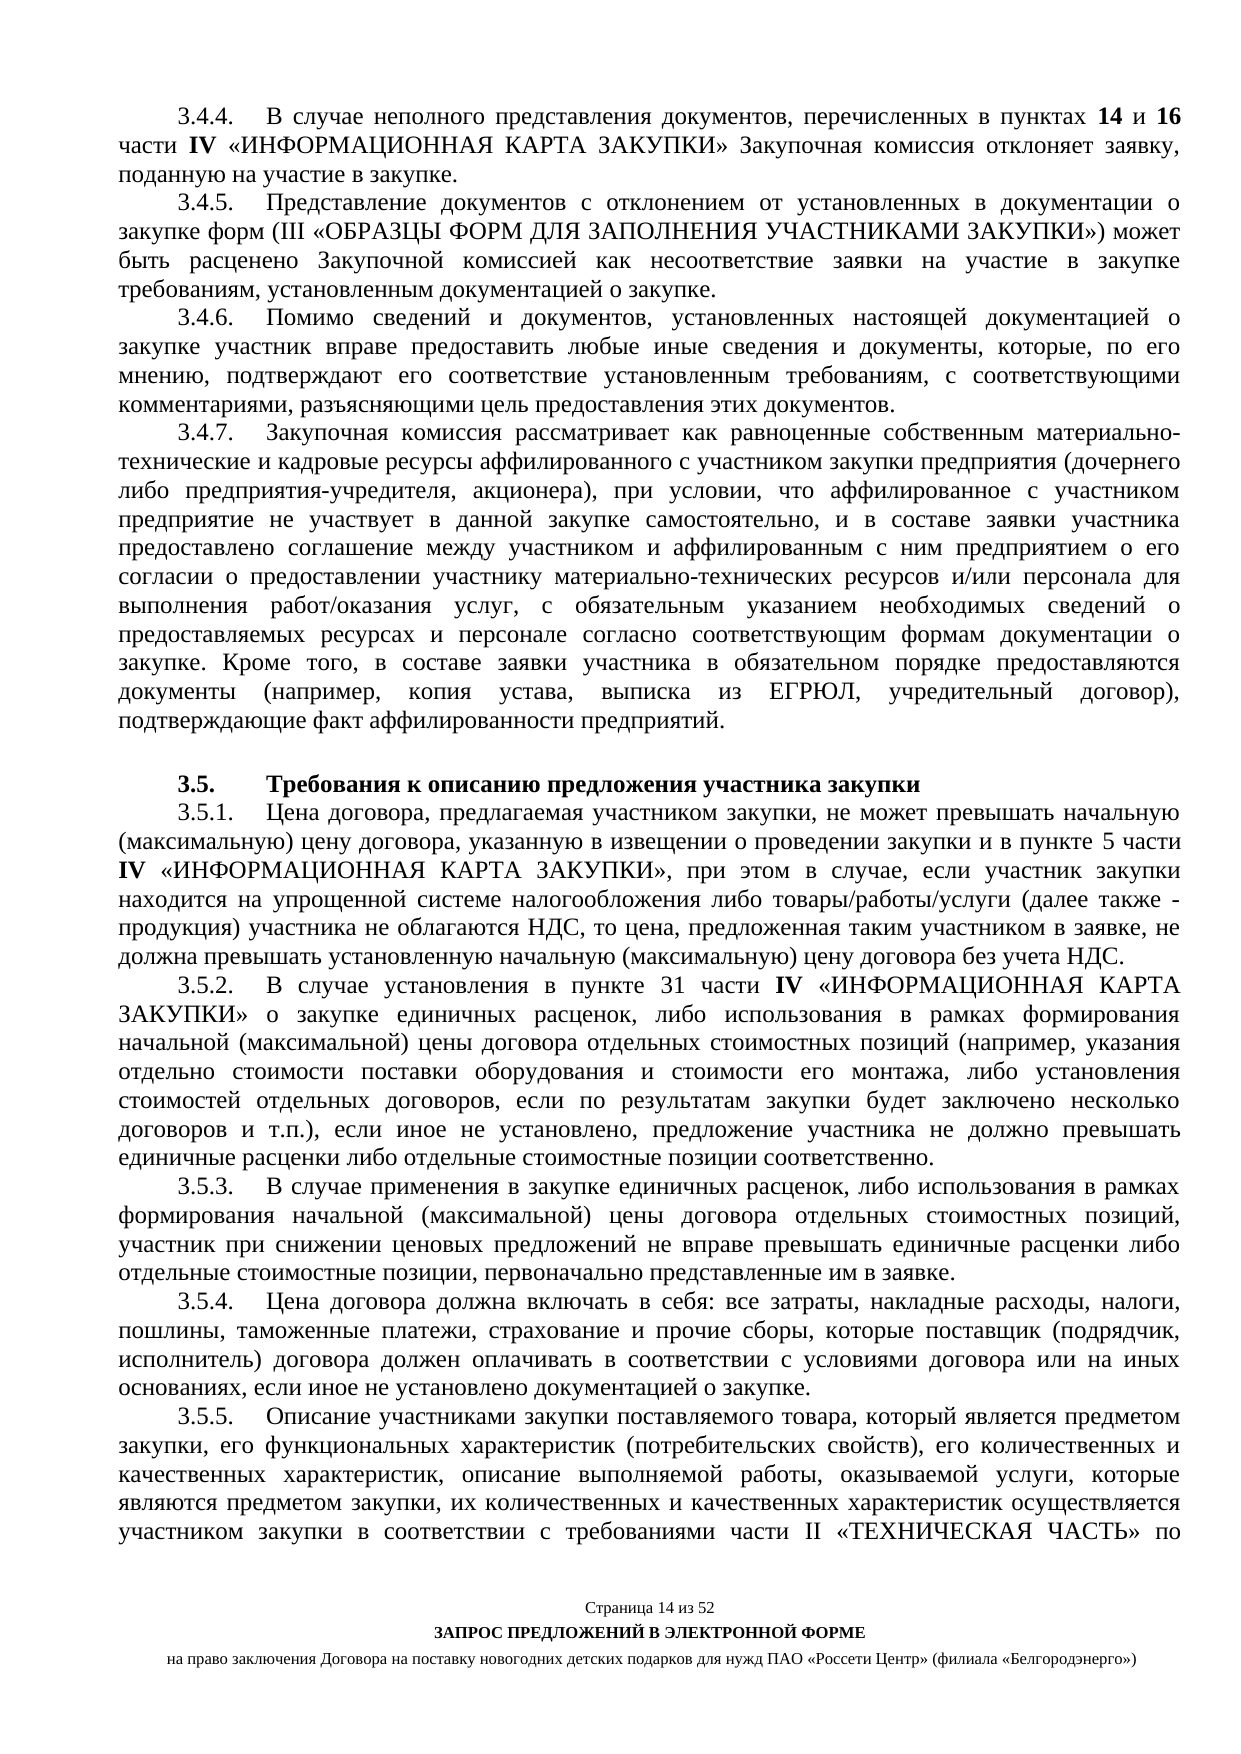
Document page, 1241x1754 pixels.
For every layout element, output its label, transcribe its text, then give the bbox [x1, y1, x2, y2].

subtitle Цена договора должна включать в себя: все затраты, накладные расходы, налоги, пошлины, таможенные платежи, страхование и прочие сборы, которые поставщик (подрядчик, исполнитель) договора должен оплачивать в соответствии с условиями договора или на иных основаниях, если иное не установлено документацией о закупке. [118, 1286, 1181, 1401]
subtitle Представление документов с отклонением от установленных в документации о закупке форм (III «ОБРАЗЦЫ ФОРМ ДЛЯ ЗАПОЛНЕНИЯ УЧАСТНИКАМИ ЗАКУПКИ») может быть расценено Закупочной комиссией как несоответствие заявки на участие в закупке требованиям, установленным документацией о закупке. [118, 187, 1181, 302]
subtitle Требования к описанию предложения участника закупки [118, 769, 1181, 797]
subtitle В случае неполного представления документов, перечисленных в пунктах 14 и 16 части IV «ИНФОРМАЦИОННАЯ КАРТА ЗАКУПКИ» Закупочная комиссия отклоняет заявку, поданную на участие в закупке. [118, 101, 1181, 187]
subtitle В случае установления в пункте 31 части IV «ИНФОРМАЦИОННАЯ КАРТА ЗАКУПКИ» о закупке единичных расценок, либо использования в рамках формирования начальной (максимальной) цены договора отдельных стоимостных позиций (например, указания отдельно стоимости поставки оборудования и стоимости его монтажа, либо установления стоимостей отдельных договоров, если по результатам закупки будет заключено несколько договоров и т.п.), если иное не установлено, предложение участника не должно превышать единичные расценки либо отдельные стоимостные позиции соответственно. [118, 970, 1181, 1171]
subtitle Цена договора, предлагаемая участником закупки, не может превышать начальную (максимальную) цену договора, указанную в извещении о проведении закупки и в пункте 5 части IV «ИНФОРМАЦИОННАЯ КАРТА ЗАКУПКИ», при этом в случае, если участник закупки находится на упрощенной системе налогообложения либо товары/работы/услуги (далее также - продукция) участника не облагаются НДС, то цена, предложенная таким участником в заявке, не должна превышать установленную начальную (максимальную) цену договора без учета НДС. [118, 797, 1181, 970]
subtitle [118, 1401, 1181, 1545]
subtitle Помимо сведений и документов, установленных настоящей документацией о закупке участник вправе предоставить любые иные сведения и документы, которые, по его мнению, подтверждают его соответствие установленным требованиям, с соответствующими комментариями, разъясняющими цель предоставления этих документов. [118, 302, 1181, 417]
subtitle В случае применения в закупке единичных расценок, либо использования в рамках формирования начальной (максимальной) цены договора отдельных стоимостных позиций, участник при снижении ценовых предложений не вправе превышать единичные расценки либо отдельные стоимостные позиции, первоначально представленные им в заявке. [118, 1171, 1181, 1286]
subtitle Закупочная комиссия рассматривает как равноценные собственным материально-технические и кадровые ресурсы аффилированного с участником закупки предприятия (дочернего либо предприятия-учредителя, акционера), при условии, что аффилированное с участником предприятие не участвует в данной закупке самостоятельно, и в составе заявки участника предоставлено соглашение между участником и аффилированным с ним предприятием о его согласии о предоставлении участнику материально-технических ресурсов и/или персонала для выполнения работ/оказания услуг, с обязательным указанием необходимых сведений о предоставляемых ресурсах и персонале согласно соответствующим формам документации о закупке. Кроме того, в составе заявки участника в обязательном порядке предоставляются документы (например, копия устава, выписка из ЕГРЮЛ, учредительный договор), подтверждающие факт аффилированности предприятий. [118, 417, 1181, 734]
